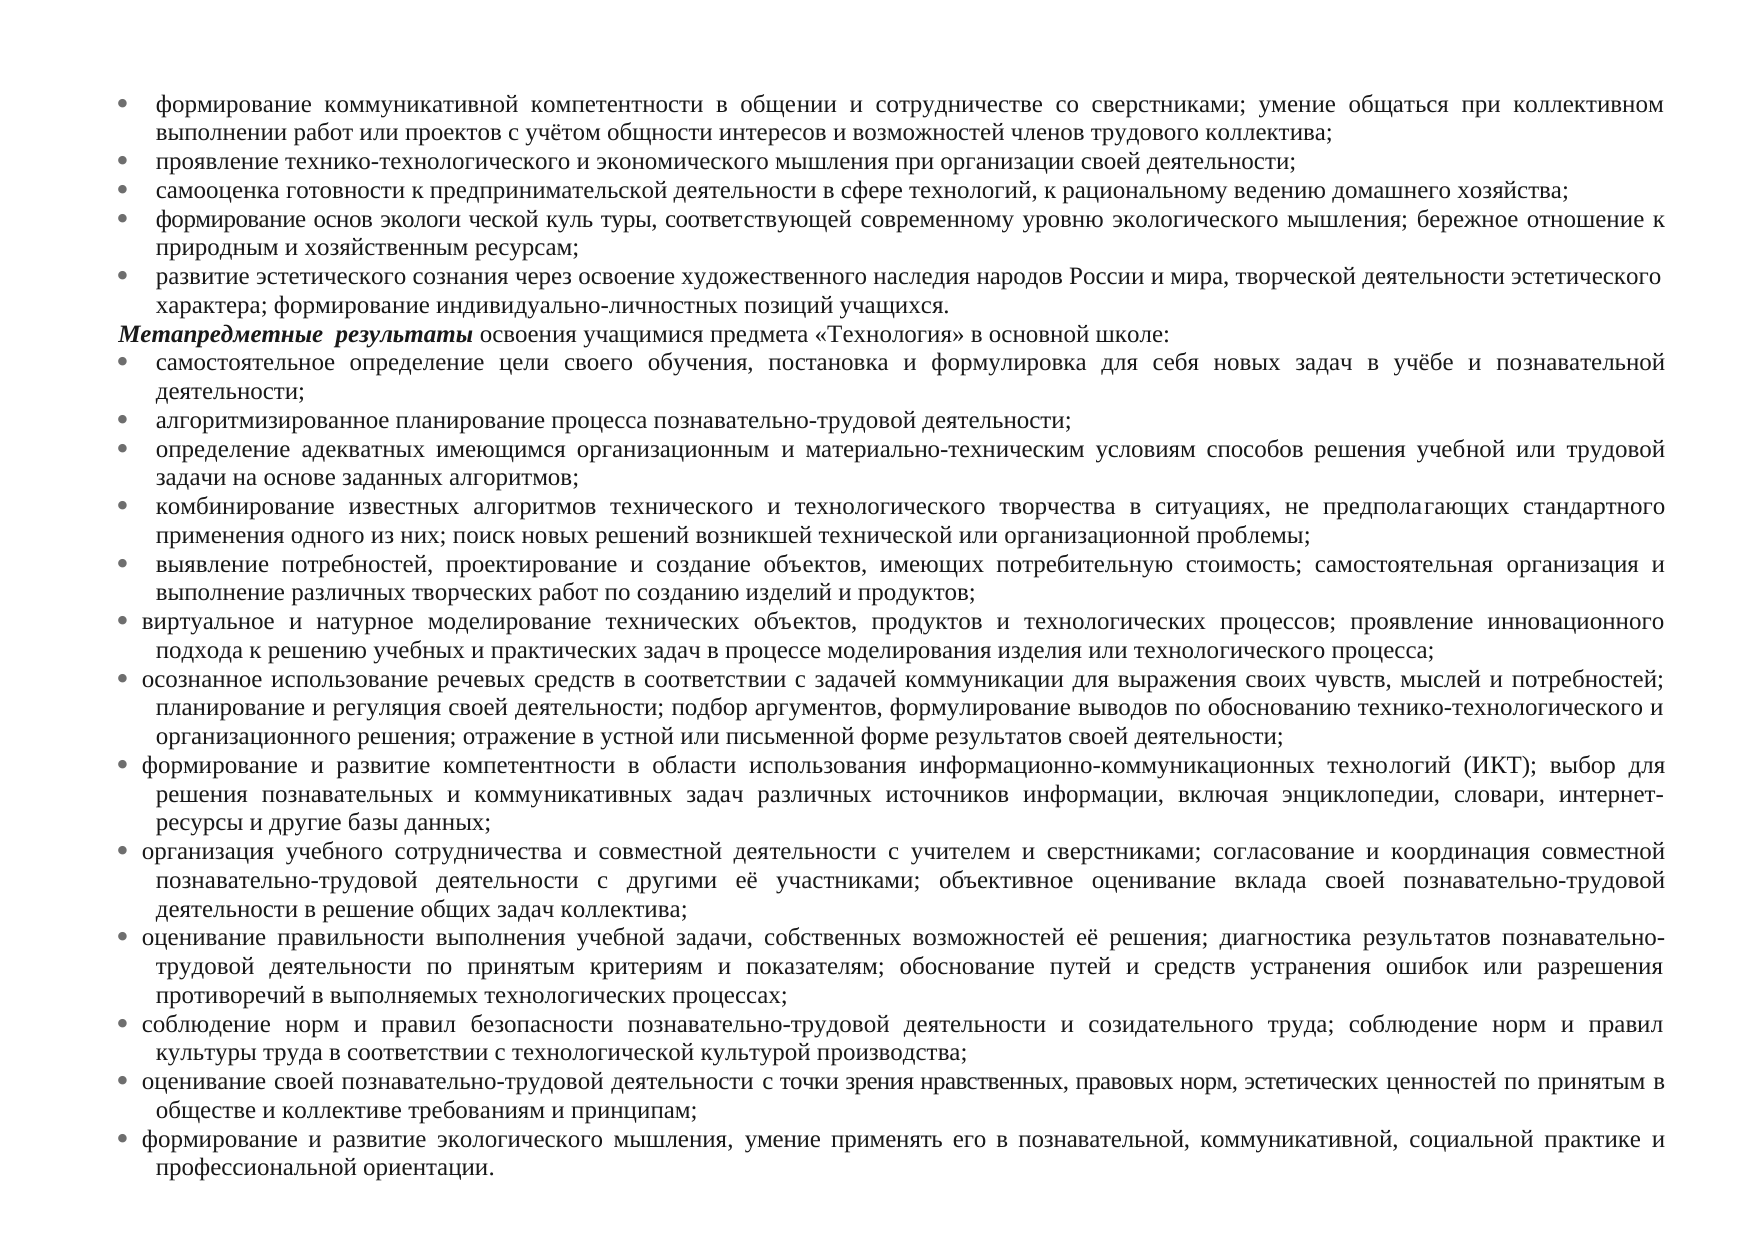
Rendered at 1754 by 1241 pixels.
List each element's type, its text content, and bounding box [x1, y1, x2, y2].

list формирование коммуникативной компетентности в общении и сотрудничестве со сверстниками; умение общаться при коллективном выполнении работ или проектов с учётом общности интересов и возможностей членов трудового коллектива; [118, 89, 1665, 146]
text Метапредметные результаты освоения учащимися предмета «Технология» в основной школе: [118, 319, 1665, 347]
list самостоятельное определение цели своего обучения, постановка и формулировка для себя новых задач в учёбе и познавательной деятельности; [118, 347, 1665, 405]
list оценивание правильности выполнения учебной задачи, собственных возможностей её решения; диагностика результатов познавательно-трудовой деятельности по принятым критериям и показателям; обоснование путей и средств устранения ошибок или разрешения противоречий в выполняемых технологических процессах; [118, 922, 1665, 1009]
list развитие эстетического сознания через освоение художественного наследия народов России и мира, творческой деятельности эстетического характера; формирование индивидуально-личностных позиций учащихся. [118, 261, 1665, 319]
list комбинирование известных алгоритмов технического и технологического творчества в ситуациях, не предполагающих стандартного применения одного из них; поиск новых решений возникшей технической или организационной проблемы; [118, 491, 1665, 549]
list соблюдение норм и правил безопасности познавательно-трудовой деятельности и созидательного труда; соблюдение норм и правил культуры труда в соответствии с технологической культурой производства; [118, 1009, 1665, 1066]
list определение адекватных имеющимся организационным и материально-техническим условиям способов решения учебной или трудовой задачи на основе заданных алгоритмов; [118, 434, 1665, 491]
list осознанное использование речевых средств в соответствии с задачей коммуникации для выражения своих чувств, мыслей и потребностей; планирование и регуляция своей деятельности; подбор аргументов, формулирование выводов по обоснованию технико-технологического и организационного решения; отражение в устной или письменной форме результатов своей деятельности; [118, 664, 1665, 750]
list формирование основ экологи ческой куль туры, соответствующей современному уровню экологического мышления; бережное отношение к природным и хозяйственным ресурсам; [118, 204, 1665, 261]
list алгоритмизированное планирование процесса познавательно-трудовой деятельности; [118, 405, 1665, 434]
list оценивание своей познавательно-трудовой деятельности с точки зрения нравственных, правовых норм, эстетических ценностей по принятым в обществе и коллективе требованиям и принципам; [118, 1066, 1665, 1124]
list формирование и развитие экологического мышления, умение применять его в познавательной, коммуникативной, социальной практике и профессиональной ориентации. [118, 1124, 1665, 1181]
list самооценка готовности к предпринимательской деятельности в сфере технологий, к рациональному ведению домашнего хозяйства; [118, 175, 1665, 204]
list формирование и развитие компетентности в области использования информационно-коммуникационных технологий (ИКТ); выбор для решения познавательных и коммуникативных задач различных источников информации, включая энциклопедии, словари, интернет-ресурсы и другие базы данных; [118, 750, 1665, 836]
list проявление технико-технологического и экономического мышления при организации своей деятельности; [118, 146, 1665, 175]
list выявление потребностей, проектирование и создание объектов, имеющих потребительную стоимость; самостоятельная организация и выполнение различных творческих работ по созданию изделий и продуктов; [118, 549, 1665, 606]
list виртуальное и натурное моделирование технических объектов, продуктов и технологических процессов; проявление инновационного подхода к решению учебных и практических задач в процессе моделирования изделия или технологического процесса; [118, 606, 1665, 664]
list организация учебного сотрудничества и совместной деятельности с учителем и сверстниками; согласование и координация совместной познавательно-трудовой деятельности с другими её участниками; объективное оценивание вклада своей познавательно-трудовой деятельности в решение общих задач коллектива; [118, 836, 1665, 922]
